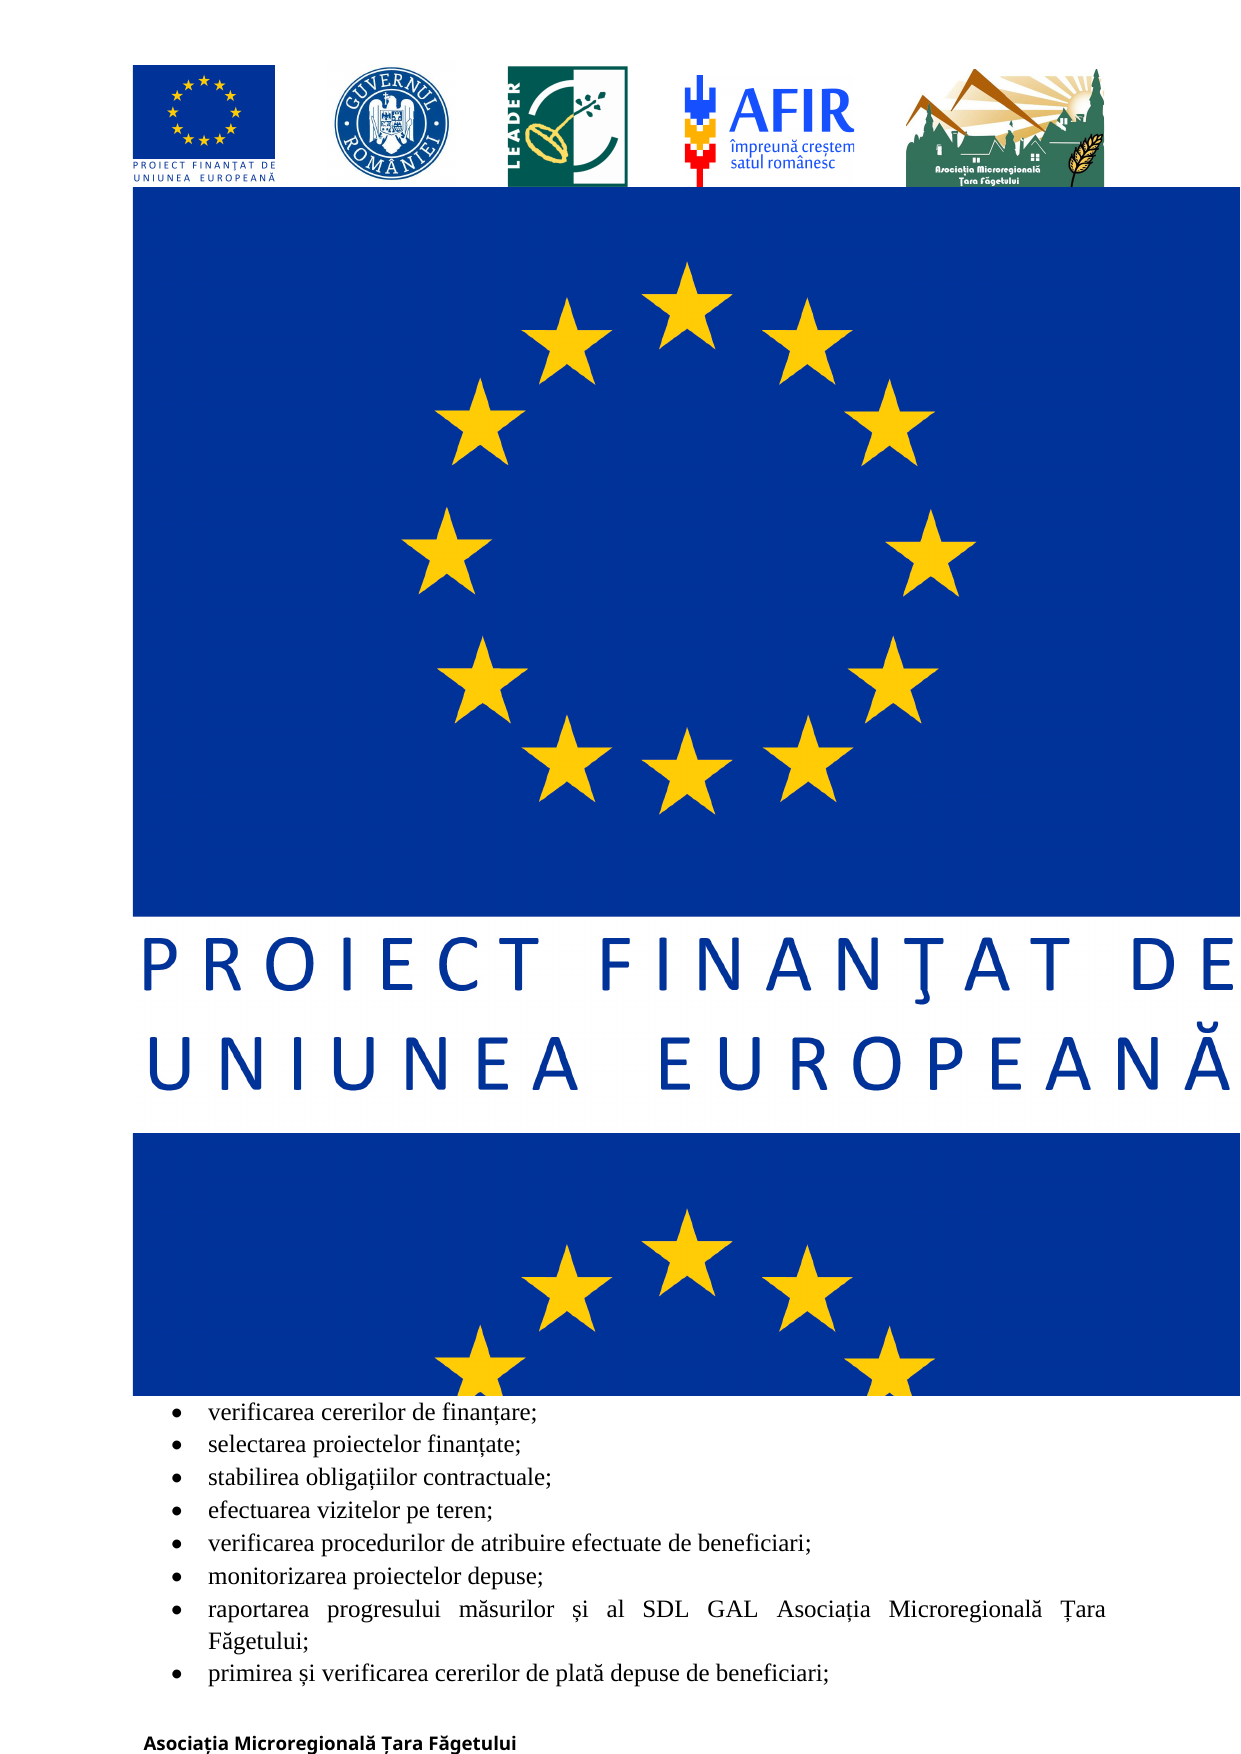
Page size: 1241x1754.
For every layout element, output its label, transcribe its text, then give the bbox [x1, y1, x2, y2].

list primirea și verificarea cererilor de plată depuse de beneficiari; [170, 1657, 1107, 1688]
list stabilirea obligațiilor contractuale; [170, 1462, 1107, 1492]
list verificarea cererilor de finanțare; [170, 1396, 1107, 1426]
list monitorizarea proiectelor depuse; [170, 1560, 1107, 1591]
list efectuarea vizitelor pe teren; [170, 1494, 1107, 1525]
list verificarea procedurilor de atribuire efectuate de beneficiari; [170, 1527, 1107, 1558]
list raportarea progresului măsurilor și al SDL GAL Asociația Microregională Țara Făgetului; [170, 1593, 1107, 1655]
picture [132, 59, 1241, 1396]
list selectarea proiectelor finanțate; [170, 1429, 1107, 1459]
